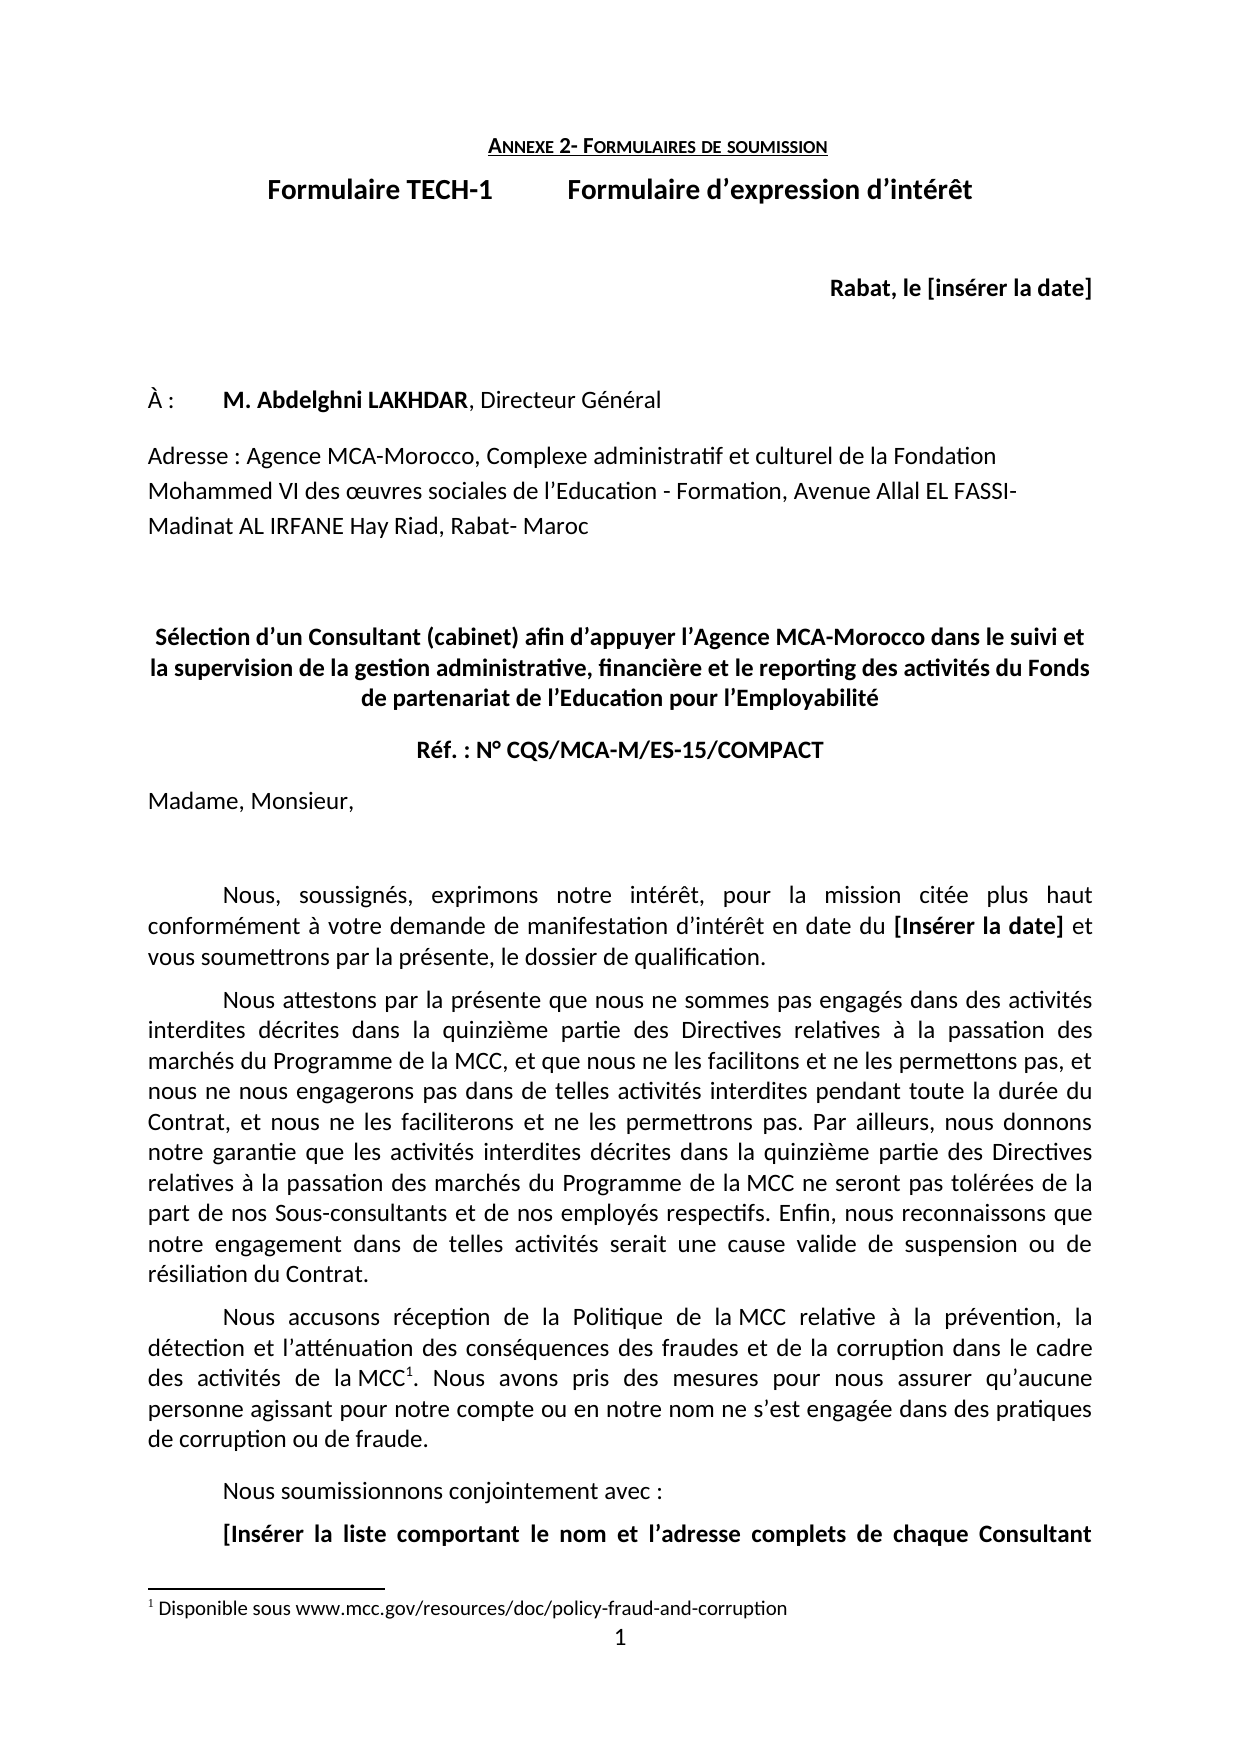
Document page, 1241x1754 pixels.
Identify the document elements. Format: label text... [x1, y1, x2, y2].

text Nous accusons réception de la Politique de la MCC relative à la prévention, la détection et l’atténuation des conséquences des fraudes et de la corruption dans le cadre des activités de la MCC. Nous avons pris des mesures pour nous assurer qu’aucune personne agissant pour notre compte ou en notre nom ne s’est engagée dans des pratiques de corruption ou de fraude. [148, 1301, 1093, 1454]
text Adresse : Agence MCA-Morocco, Complexe administratif et culturel de la Fondation Mohammed VI des œuvres sociales de l’Education - Formation, Avenue Allal EL FASSI- Madinat AL IRFANE Hay Riad, Rabat- Maroc [148, 440, 1093, 540]
text Nous attestons par la présente que nous ne sommes pas engagés dans des activités interdites décrites dans la quinzième partie des Directives relatives à la passation des marchés du Programme de la MCC, et que nous ne les facilitons et ne les permettons pas, et nous ne nous engagerons pas dans de telles activités interdites pendant toute la durée du Contrat, et nous ne les faciliterons et ne les permettrons pas. Par ailleurs, nous donnons notre garantie que les activités interdites décrites dans la quinzième partie des Directives relatives à la passation des marchés du Programme de la MCC ne seront pas tolérées de la part de nos Sous-consultants et de nos employés respectifs. Enfin, nous reconnaissons que notre engagement dans de telles activités serait une cause valide de suspension ou de résiliation du Contrat. [148, 984, 1093, 1289]
text Sélection d’un Consultant (cabinet) afin d’appuyer l’Agence MCA-Morocco dans le suivi et la supervision de la gestion administrative, financière et le reporting des activités du Fonds de partenariat de l’Education pour l’Employabilité [148, 622, 1093, 713]
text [148, 1518, 1093, 1548]
text Nous, soussignés, exprimons notre intérêt, pour la mission citée plus haut conformément à votre demande de manifestation d’intérêt en date du [Insérer la date] et vous soumettrons par la présente, le dossier de qualification. [148, 880, 1093, 971]
text Rabat, le [insérer la date] [148, 272, 1093, 303]
subtitle Formulaire TECH-1 Formulaire d’expression d’intérêt [148, 171, 1093, 207]
text À : M. Abdelghni LAKHDAR, Directeur Général [148, 384, 1093, 414]
text Nous soumissionnons conjointement avec : [148, 1475, 1093, 1505]
text Réf. : N° CQS/MCA-M/ES-15/COMPACT [148, 734, 1093, 764]
text Madame, Monsieur, [148, 785, 1093, 816]
subtitle Annexe 2- Formulaires de soumission [223, 131, 1093, 159]
